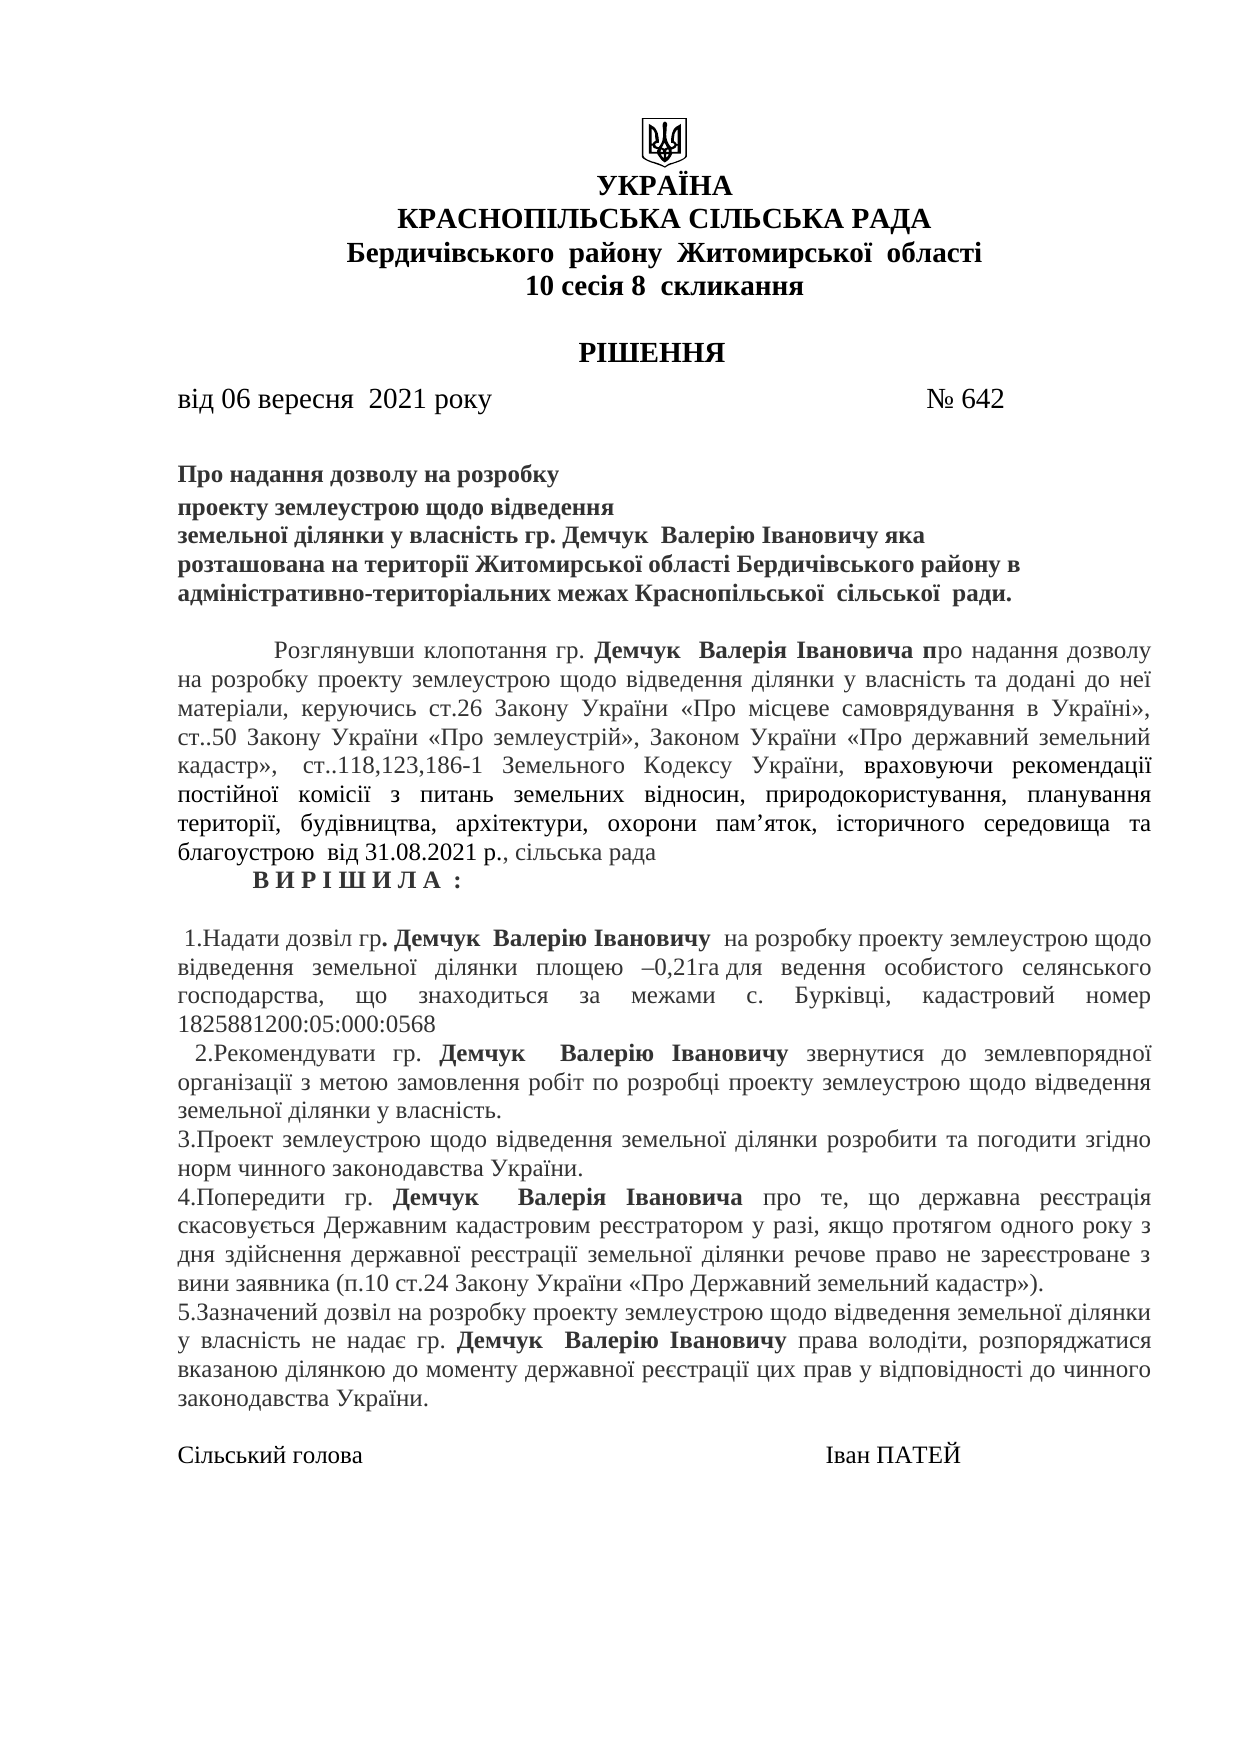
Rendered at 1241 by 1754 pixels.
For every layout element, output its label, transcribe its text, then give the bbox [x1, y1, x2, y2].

text Розглянувши клопотання гр. Демчук Валерія Івановича про надання дозволу на розробку проекту землеустрою щодо відведення ділянки у власність та додані до неї матеріали, керуючись ст.26 Закону України «Про місцеве самоврядування в Україні», ст..50 Закону України «Про землеустрій», Законом України «Про державний земельний кадастр», ст..118,123,186-1 Земельного Кодексу України, враховуючи рекомендації постійної комісії з питань земельних відносин, природокористування, планування території, будівництва, архітектури, охорони пам’яток, історичного середовища та благоустрою від 31.08.2021 р., сільська рада [177, 635, 1152, 865]
text 1.Надати дозвіл гр. Демчук Валерію Івановичу на розробку проекту землеустрою щодо відведення земельної ділянки площею –0,21га для ведення особистого селянського господарства, що знаходиться за межами с. Бурківці, кадастровий номер 1825881200:05:000:0568 [177, 923, 1152, 1038]
text проекту землеустрою щодо відведення [177, 492, 1040, 520]
text 3.Проект землеустрою щодо відведення земельної ділянки розробити та погодити згідно норм чинного законодавства України. [177, 1124, 1152, 1182]
text 10 сесія 8 скликання [177, 268, 1152, 302]
text В И Р І Ш И Л А : [177, 865, 1152, 894]
text 4.Попередити гр. Демчук Валерія Івановича про те, що державна реєстрація скасовується Державним кадастровим реєстратором у разі, якщо протягом одного року з дня здійснення державної реєстрації земельної ділянки речове право не зареєстроване з вини заявника (п.10 ст.24 Закону України «Про Державний земельний кадастр»). [177, 1182, 1152, 1297]
text 2.Рекомендувати гр. Демчук Валерію Івановичу звернутися до землевпорядної організації з метою замовлення робіт по розробці проекту землеустрою щодо відведення земельної ділянки у власність. [177, 1038, 1152, 1124]
text КРАСНОПІЛЬСЬКА СІЛЬСЬКА РАДА [177, 201, 1152, 235]
text земельної ділянки у власність гр. Демчук Валерію Івановичу яка розташована на території Житомирської області Бердичівського району в адміністративно-територіальних межах Краснопільської сільської ради. [177, 520, 1040, 607]
text Сільський голова Іван ПАТЕЙ [177, 1440, 1152, 1469]
text 5.Зазначений дозвіл на розробку проекту землеустрою щодо відведення земельної ділянки у власність не надає гр. Демчук Валерію Івановичу права володіти, розпоряджатися вказаною ділянкою до моменту державної реєстрації цих прав у відповідності до чинного законодавства України. [177, 1297, 1152, 1412]
text Про надання дозволу на розробку [177, 459, 1152, 487]
text УКРАЇНА [177, 168, 1152, 201]
text РІШЕННЯ [177, 336, 1152, 369]
text Бердичівського району Житомирської області [177, 235, 1152, 268]
text від 06 вересня 2021 року № 642 [177, 382, 1152, 415]
